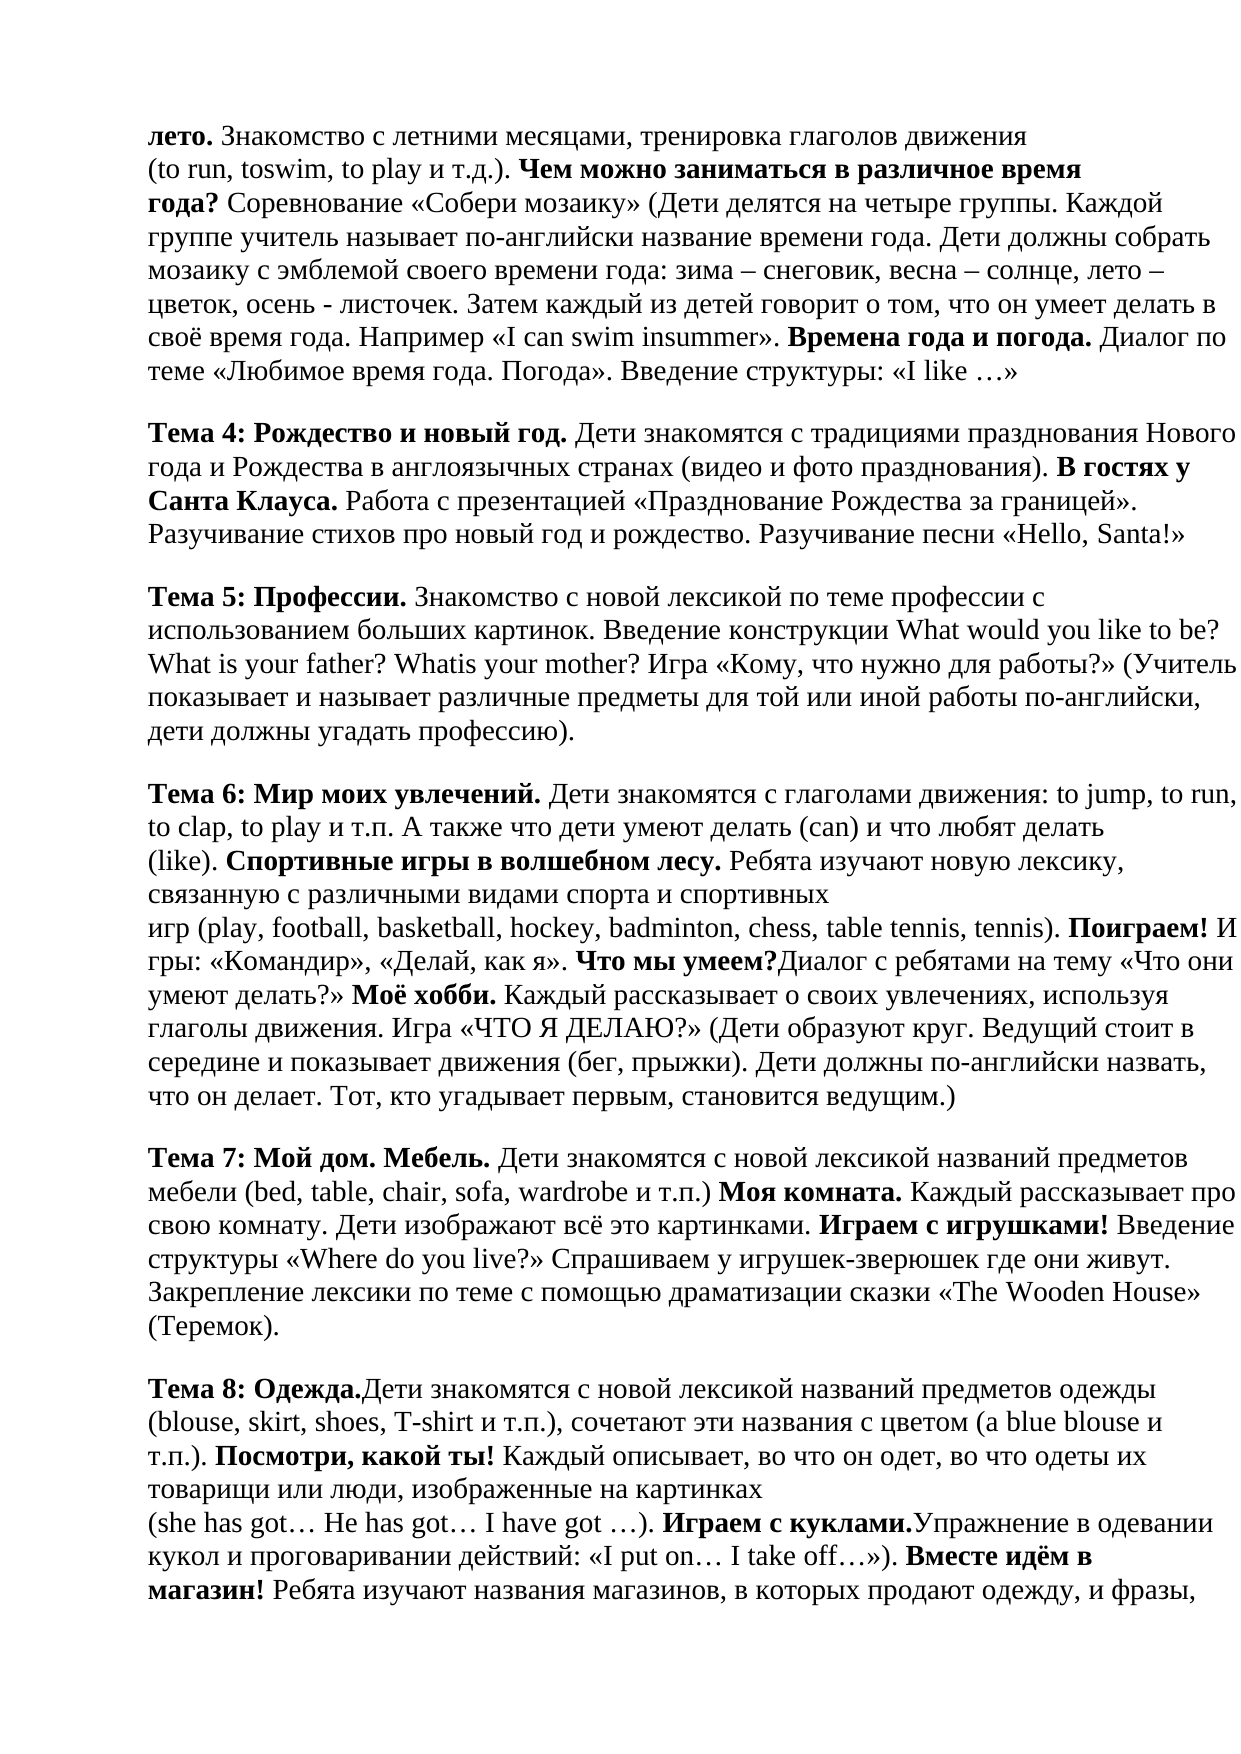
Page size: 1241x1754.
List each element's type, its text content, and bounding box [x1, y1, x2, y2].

text Тема 6: Мир моих увлечений. Дети знакомятся с глаголами движения: to jump, to run, to clap, to play и т.п. А также что дети умеют делать (can) и что любят делать (like). Спортивные игры в волшебном лесу. Ребята изучают новую лексику, связанную с различными видами спорта и спортивных игр (рlay, football, basketball, hockey, badminton, chess, table tennis, tennis). Поиграем! Игры: «Командир», «Делай, как я». Что мы умеем?Диалог с ребятами на тему «Что они умеют делать?» Моё хобби. Каждый рассказывает о своих увлечениях, используя глаголы движения. Игра «ЧТО Я ДЕЛАЮ?» (Дети образуют круг. Ведущий стоит в середине и показывает движения (бег, прыжки). Дети должны по-английски назвать, что он делает. Тот, кто угадывает первым, становится ведущим.) [148, 776, 1240, 1111]
text Тема 7: Мой дом. Мебель. Дети знакомятся с новой лексикой названий предметов мебели (bed, table, chair, sofa, wardrobe и т.п.) Моя комната. Каждый рассказывает про свою комнату. Дети изображают всё это картинками. Играем с игрушками! Введение структуры «Where do you live?» Спрашиваем у игрушек-зверюшек где они живут. Закрепление лексики по теме с помощью драматизации сказки «The Wooden House» (Теремок). [148, 1140, 1240, 1342]
text Тема 5: Профессии. Знакомство с новой лексикой по теме профессии с использованием больших картинок. Введение конструкции What would you like to be? What is your father? Whatis your mother? Игра «Кому, что нужно для работы?» (Учитель показывает и называет различные предметы для той или иной работы по-английски, дети должны угадать профессию). [148, 579, 1240, 747]
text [148, 118, 1240, 386]
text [148, 1371, 1240, 1606]
text Тема 4: Рождество и новый год. Дети знакомятся с традициями празднования Нового года и Рождества в англоязычных странах (видео и фото празднования). В гостях у Санта Клауса. Работа с презентацией «Празднование Рождества за границей». Разучивание стихов про новый год и рождество. Разучивание песни «Hello, Santa!» [148, 416, 1240, 550]
